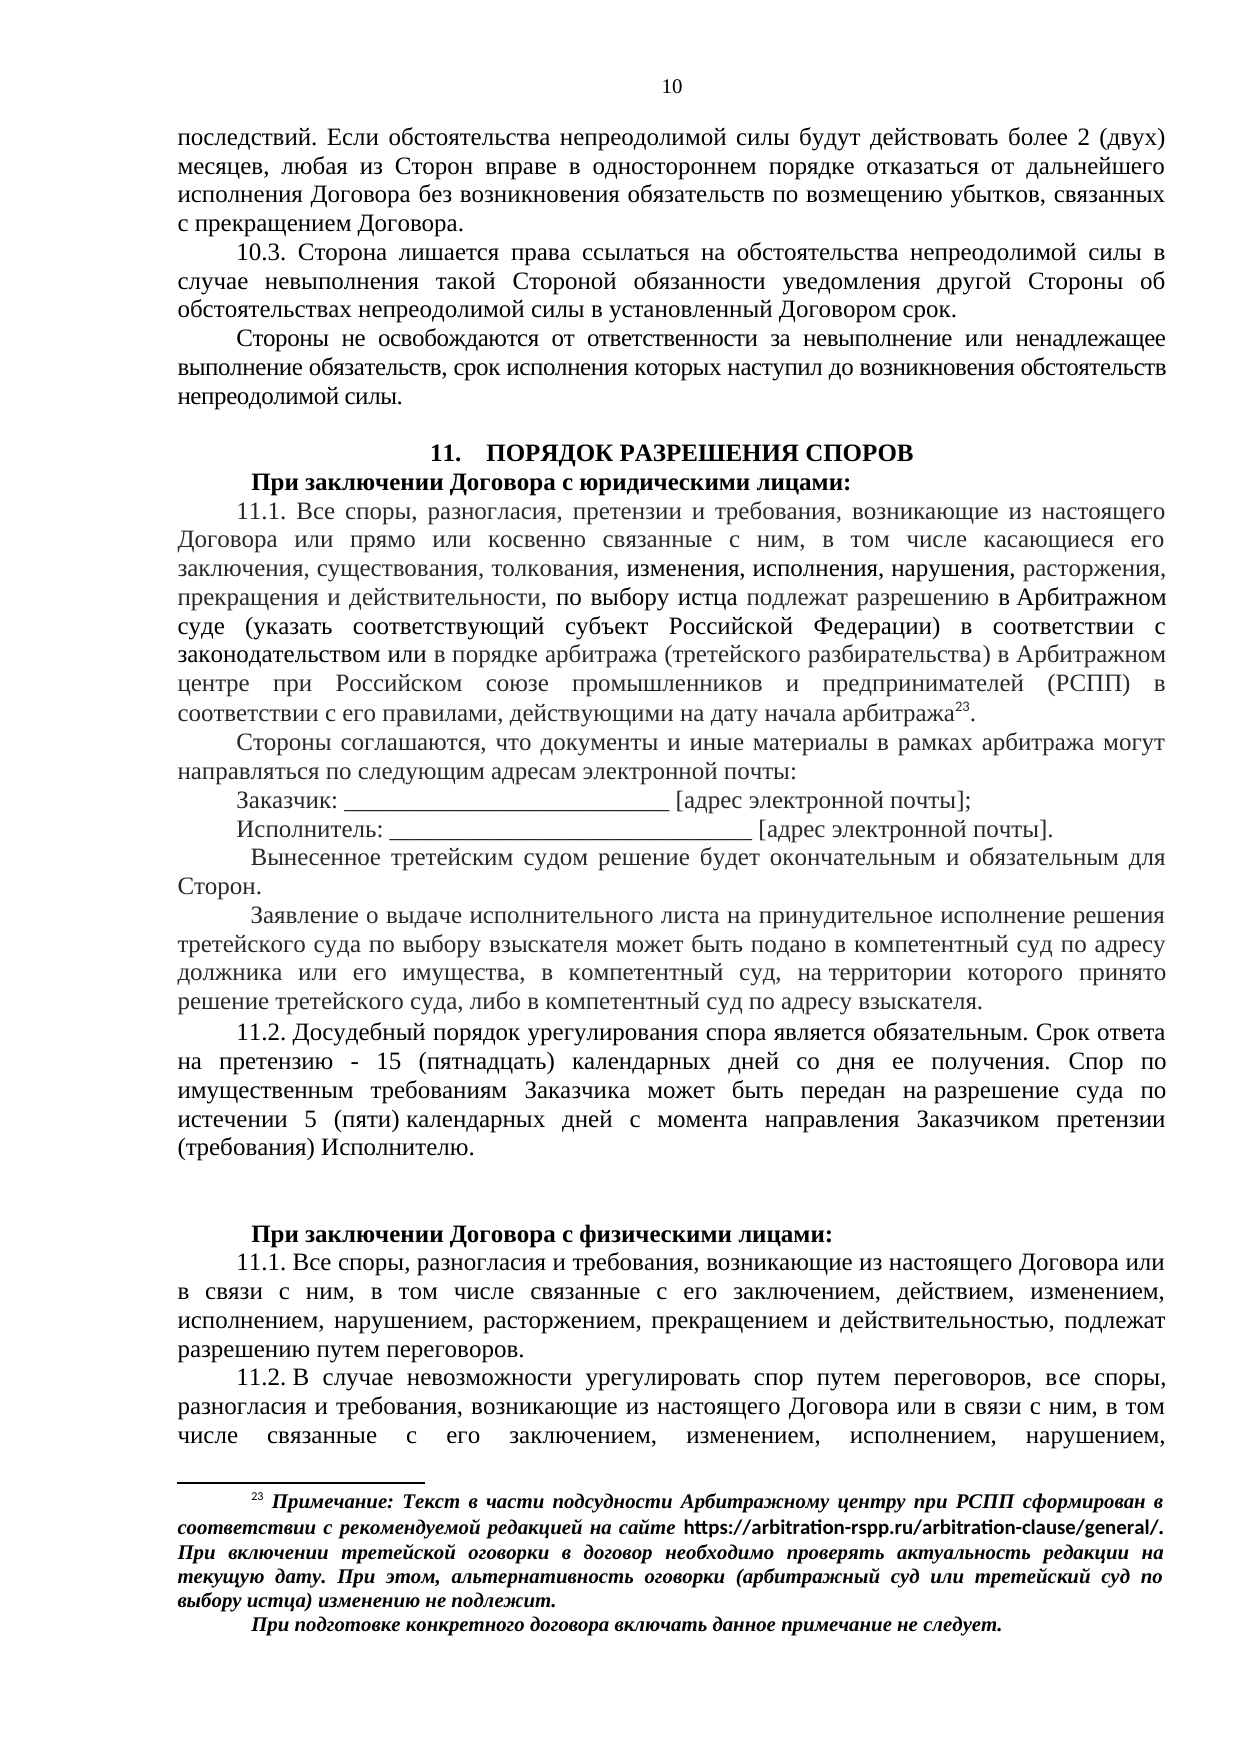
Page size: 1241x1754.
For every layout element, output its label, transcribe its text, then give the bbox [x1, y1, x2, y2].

text Стороны не освобождаются от ответственности за невыполнение или ненадлежащее выполнение обязательств, срок исполнения которых наступил до возникновения обстоятельств непреодолимой силы. [177, 323, 1166, 409]
text 10.3. Сторона лишается права ссылаться на обстоятельства непреодолимой силы в случае невыполнения такой Стороной обязанности уведомления другой Стороны об обстоятельствах непреодолимой силы в установленный Договором срок. [177, 237, 1166, 323]
list Порядок разрешения споров [177, 438, 1166, 467]
text Вынесенное третейским судом решение будет окончательным и обязательным для Сторон. [177, 842, 1166, 900]
text При заключении Договора с юридическими лицами: [177, 467, 1166, 496]
text Исполнитель: _____________________________ [адрес электронной почты]. [177, 814, 1166, 842]
text Стороны соглашаются, что документы и иные материалы в рамках арбитража могут направляться по следующим адресам электронной почты: [177, 727, 1166, 785]
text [177, 122, 1166, 237]
text 11.2. Досудебный порядок урегулирования спора является обязательным. Срок ответа на претензию - 15 (пятнадцать) календарных дней со дня ее получения. Спор по имущественным требованиям Заказчика может быть передан на разрешение суда по истечении 5 (пяти) календарных дней с момента направления Заказчиком претензии (требования) Исполнителю. [177, 1017, 1166, 1161]
text При заключении Договора с физическими лицами: [177, 1219, 1166, 1247]
text Заявление о выдаче исполнительного листа на принудительное исполнение решения третейского суда по выбору взыскателя может быть подано в компетентный суд по адресу должника или его имущества, в компетентный суд, на территории которого принято решение третейского суда, либо в компетентный суд по адресу взыскателя. [177, 900, 1166, 1015]
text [177, 1362, 1166, 1449]
text 11.1. Все споры, разногласия и требования, возникающие из настоящего Договора или в связи с ним, в том числе связанные с его заключением, действием, изменением, исполнением, нарушением, расторжением, прекращением и действительностью, подлежат разрешению путем переговоров. [177, 1247, 1166, 1362]
text Заказчик: __________________________ [адрес электронной почты]; [177, 785, 1166, 814]
text 11.1. Все споры, разногласия, претензии и требования, возникающие из настоящего Договора или прямо или косвенно связанные с ним, в том числе касающиеся его заключения, существования, толкования, изменения, исполнения, нарушения, расторжения, прекращения и действительности, по выбору истца подлежат разрешению в Арбитражном суде (указать соответствующий субъект Российской Федерации) в соответствии с законодательством или в порядке арбитража (третейского разбирательства) в Арбитражном центре при Российском союзе промышленников и предпринимателей (РСПП) в соответствии с его правилами, действующими на дату начала арбитража. [177, 496, 1166, 727]
